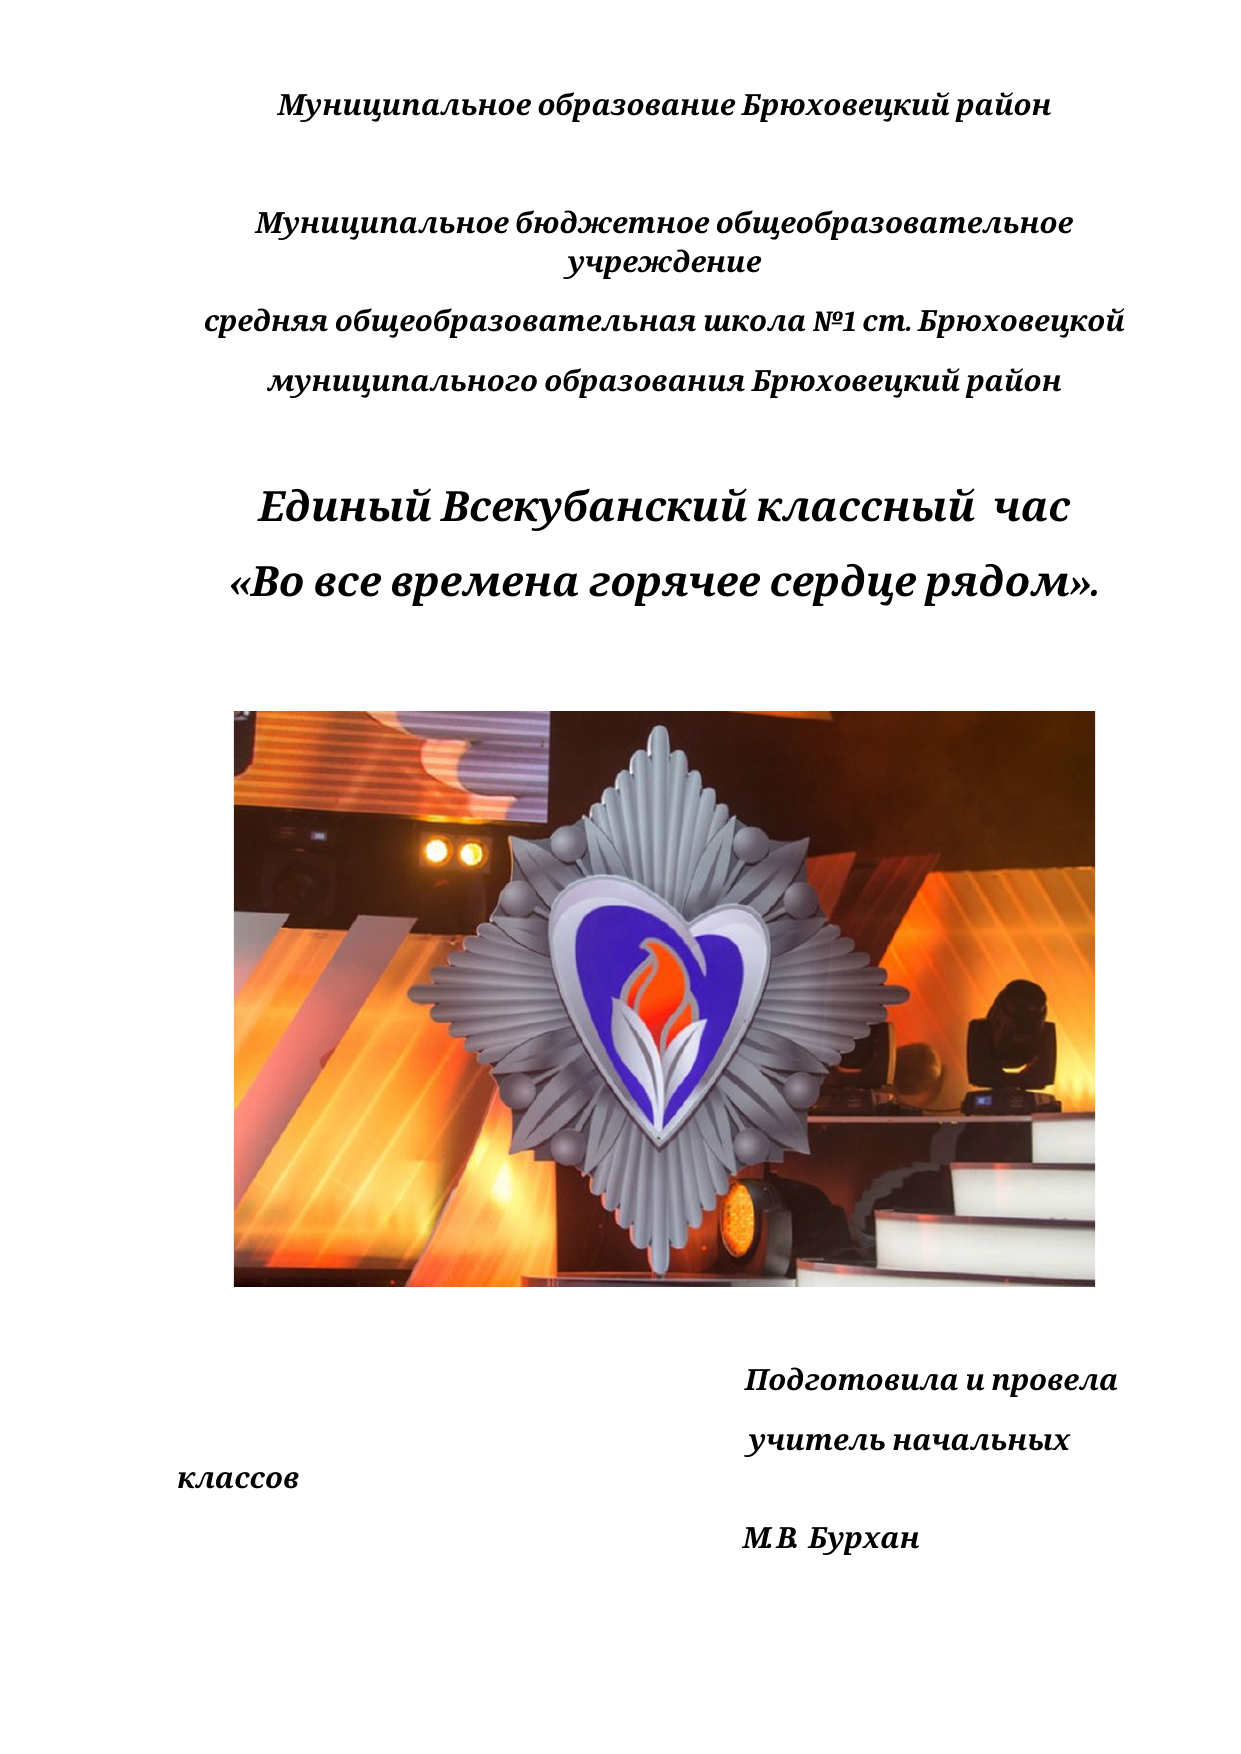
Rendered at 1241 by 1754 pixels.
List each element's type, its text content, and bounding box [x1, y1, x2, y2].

text муниципального образования Брюховецкий район [177, 365, 1152, 398]
text средняя общеобразовательная школа №1 ст. Брюховецкой [177, 305, 1152, 339]
picture [233, 711, 1096, 1287]
text Единый Всекубанский классный час [177, 483, 1152, 531]
text Подготовила и провела [177, 1364, 1152, 1398]
text учитель начальных классов [177, 1424, 1152, 1496]
text М.В. Бурхан [177, 1522, 1152, 1555]
text «Во все времена горячее сердце рядом». [177, 559, 1152, 607]
text Муниципальное бюджетное общеобразовательное учреждение [177, 207, 1152, 279]
text Муниципальное образование Брюховецкий район [177, 89, 1152, 122]
